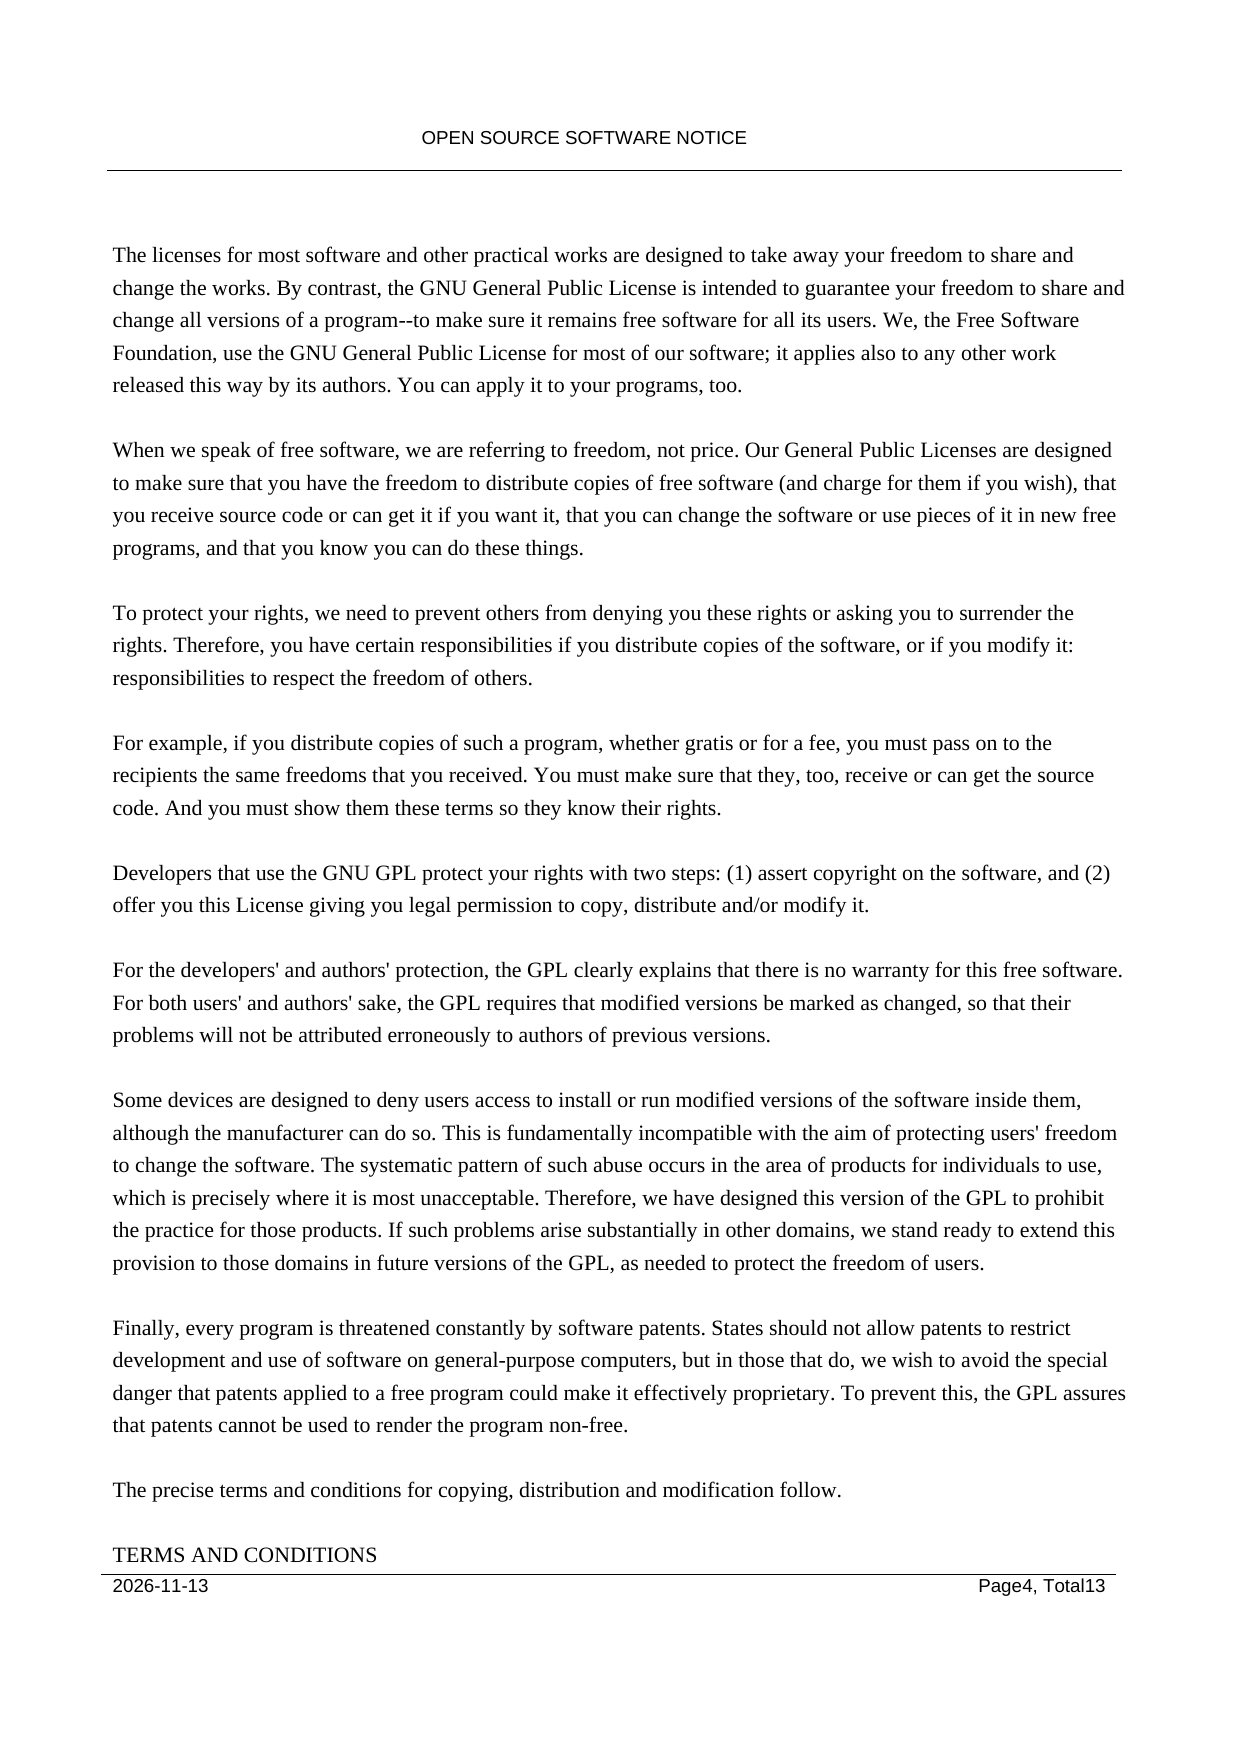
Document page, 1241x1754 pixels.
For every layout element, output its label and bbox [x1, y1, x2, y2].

text [112, 206, 1128, 1571]
